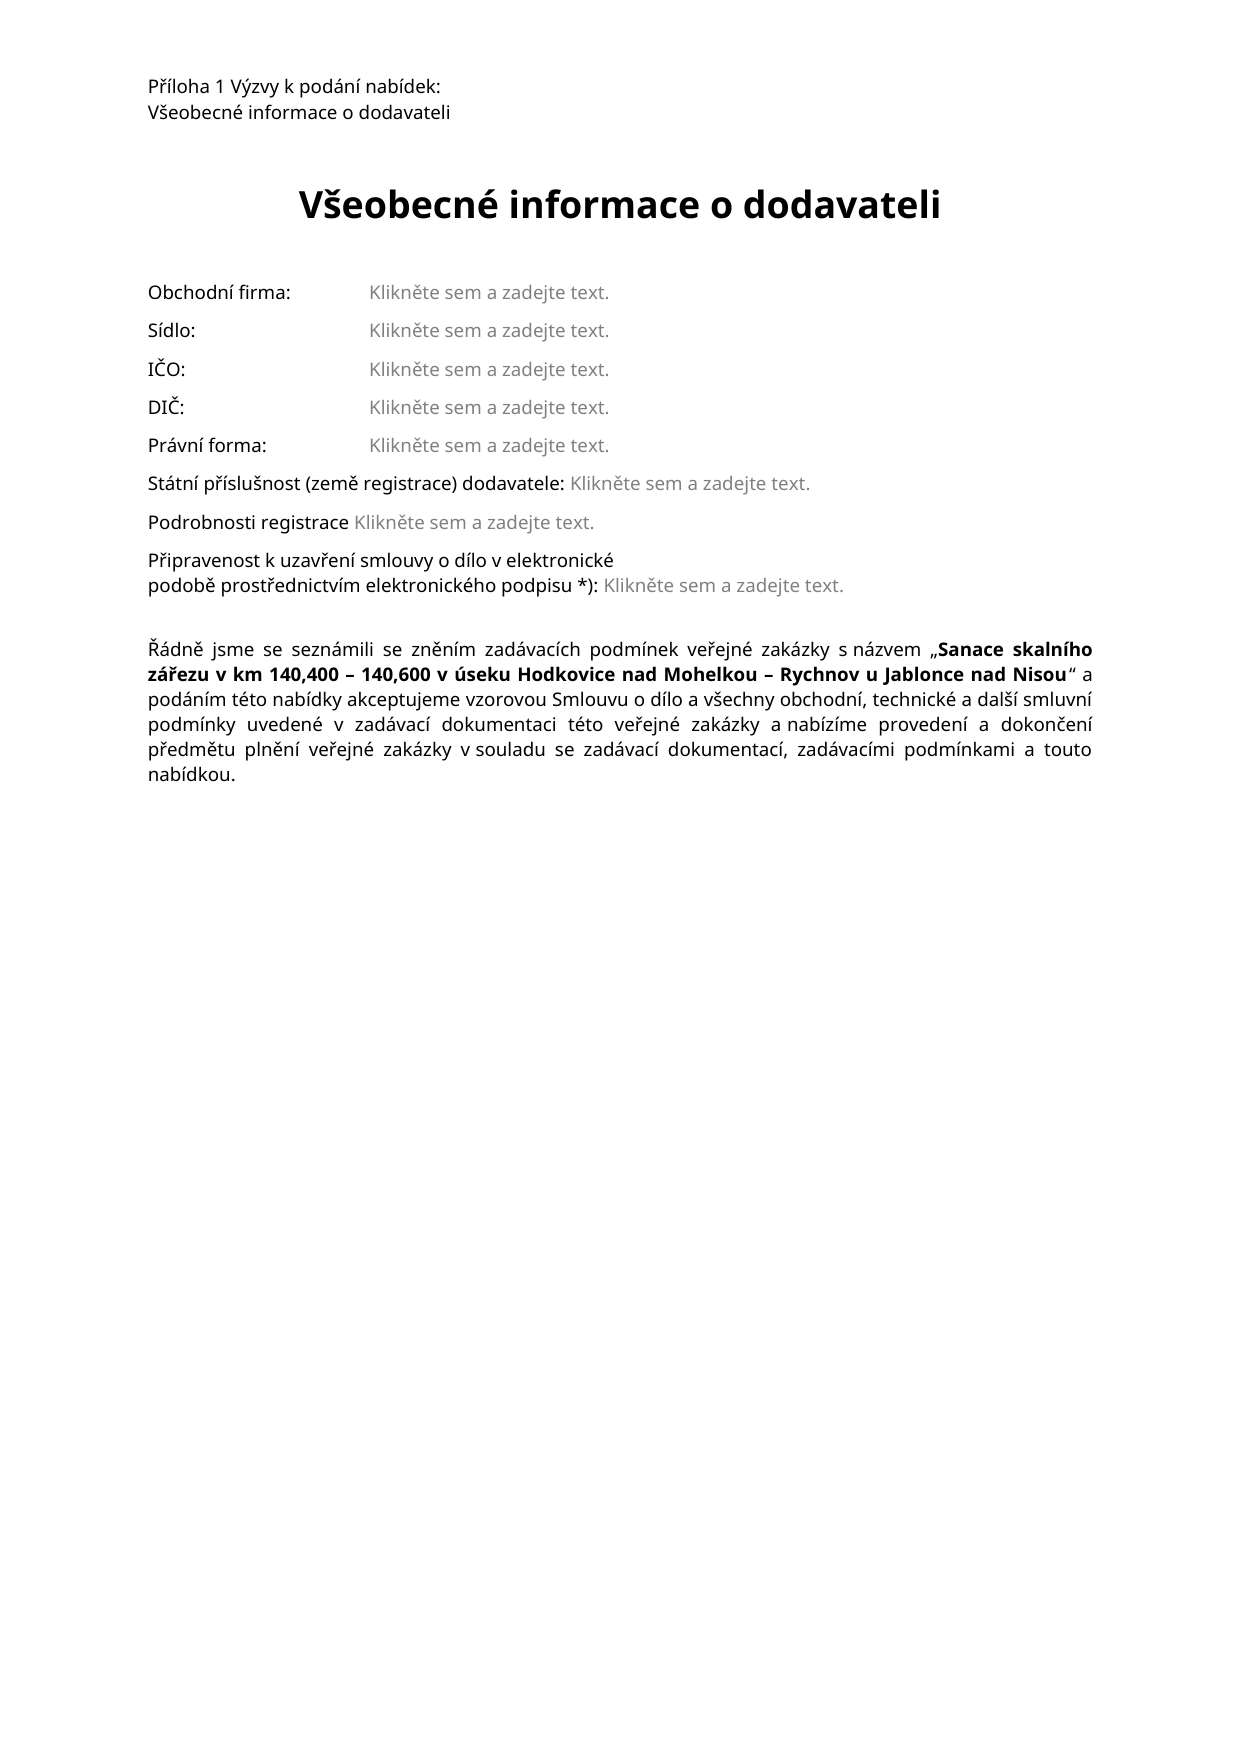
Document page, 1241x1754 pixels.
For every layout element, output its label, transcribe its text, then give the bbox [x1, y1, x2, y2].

text Obchodní firma: [148, 279, 1093, 305]
text DIČ: [148, 394, 1093, 420]
text Podrobnosti registrace [148, 509, 1093, 534]
text Řádně jsme se seznámili se zněním zadávacích podmínek veřejné zakázky s názvem „Sanace skalního zářezu v km 140,400 – 140,600 v úseku Hodkovice nad Mohelkou – Rychnov u Jablonce nad Nisou“ a podáním této nabídky akceptujeme vzorovou Smlouvu o dílo a všechny obchodní, technické a další smluvní podmínky uvedené v zadávací dokumentaci této veřejné zakázky a nabízíme provedení a dokončení předmětu plnění veřejné zakázky v souladu se zadávací dokumentací, zadávacími podmínkami a touto nabídkou. [148, 636, 1093, 786]
text IČO: [148, 356, 1093, 382]
text Právní forma: [148, 432, 1093, 458]
text Připravenost k uzavření smlouvy o dílo v elektronické [148, 547, 1093, 573]
text Státní příslušnost (země registrace) dodavatele: [148, 471, 1093, 496]
text Sídlo: [148, 318, 1093, 343]
text podobě prostřednictvím elektronického podpisu *): [148, 573, 1093, 598]
title Všeobecné informace o dodavateli [148, 178, 1093, 229]
